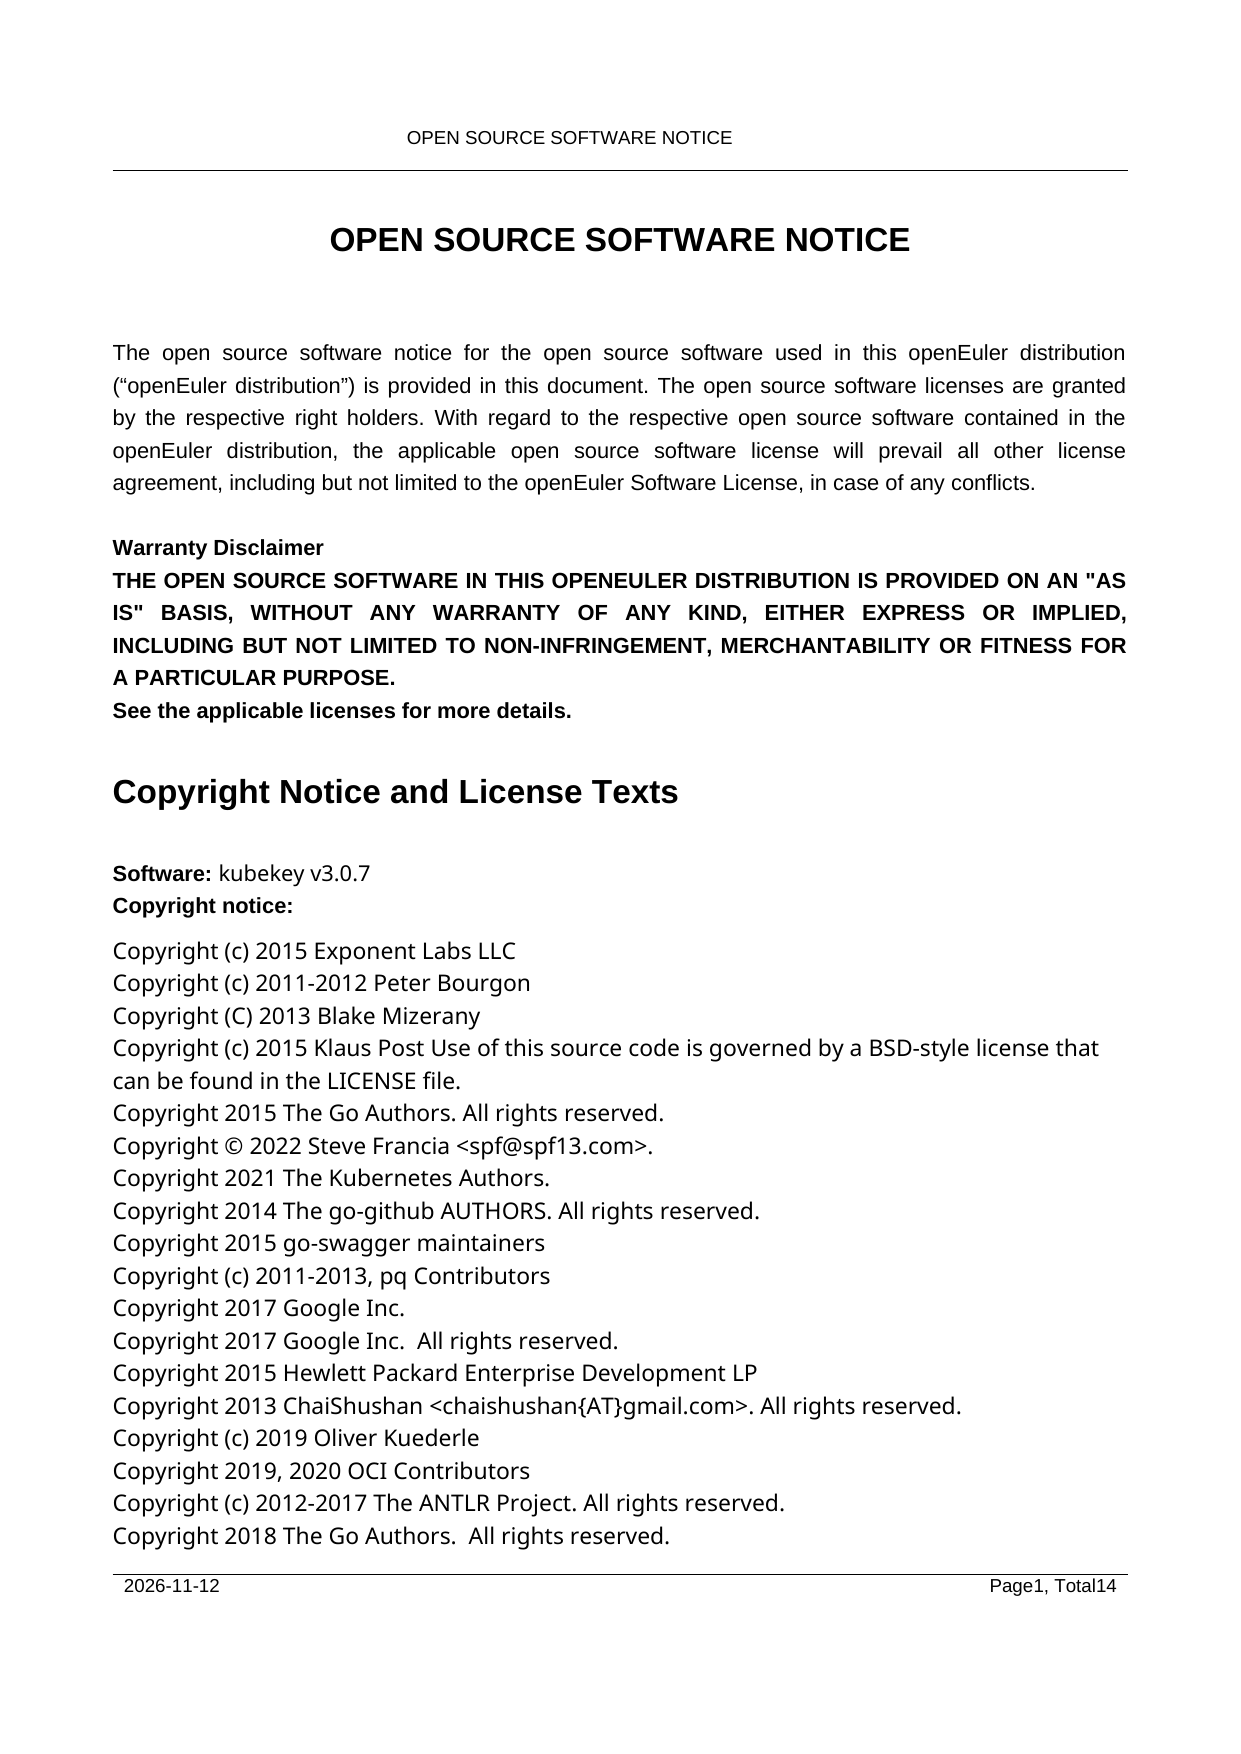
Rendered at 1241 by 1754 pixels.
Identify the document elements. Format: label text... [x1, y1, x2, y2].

text Warranty Disclaimer [112, 531, 1128, 564]
text THE OPEN SOURCE SOFTWARE IN THIS OPENEULER DISTRIBUTION IS PROVIDED ON AN "AS IS" BASIS, WITHOUT ANY WARRANTY OF ANY KIND, EITHER EXPRESS OR IMPLIED, INCLUDING BUT NOT LIMITED TO NON-INFRINGEMENT, MERCHANTABILITY OR FITNESS FOR A PARTICULAR PURPOSE. See the applicable licenses for more details. [112, 564, 1128, 726]
text Copyright Notice and License Texts [112, 759, 1128, 824]
text Copyright notice: [112, 889, 1128, 921]
text The open source software notice for the open source software used in this openEuler distribution (“openEuler distribution”) is provided in this document. The open source software licenses are granted by the respective right holders. With regard to the respective open source software contained in the openEuler distribution, the applicable open source software license will prevail all other license agreement, including but not limited to the openEuler Software License, in case of any conflicts. [112, 336, 1128, 499]
text OPEN SOURCE SOFTWARE NOTICE [112, 206, 1128, 271]
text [112, 934, 1128, 1551]
title Software: kubekey v3.0.7 [112, 856, 1128, 889]
